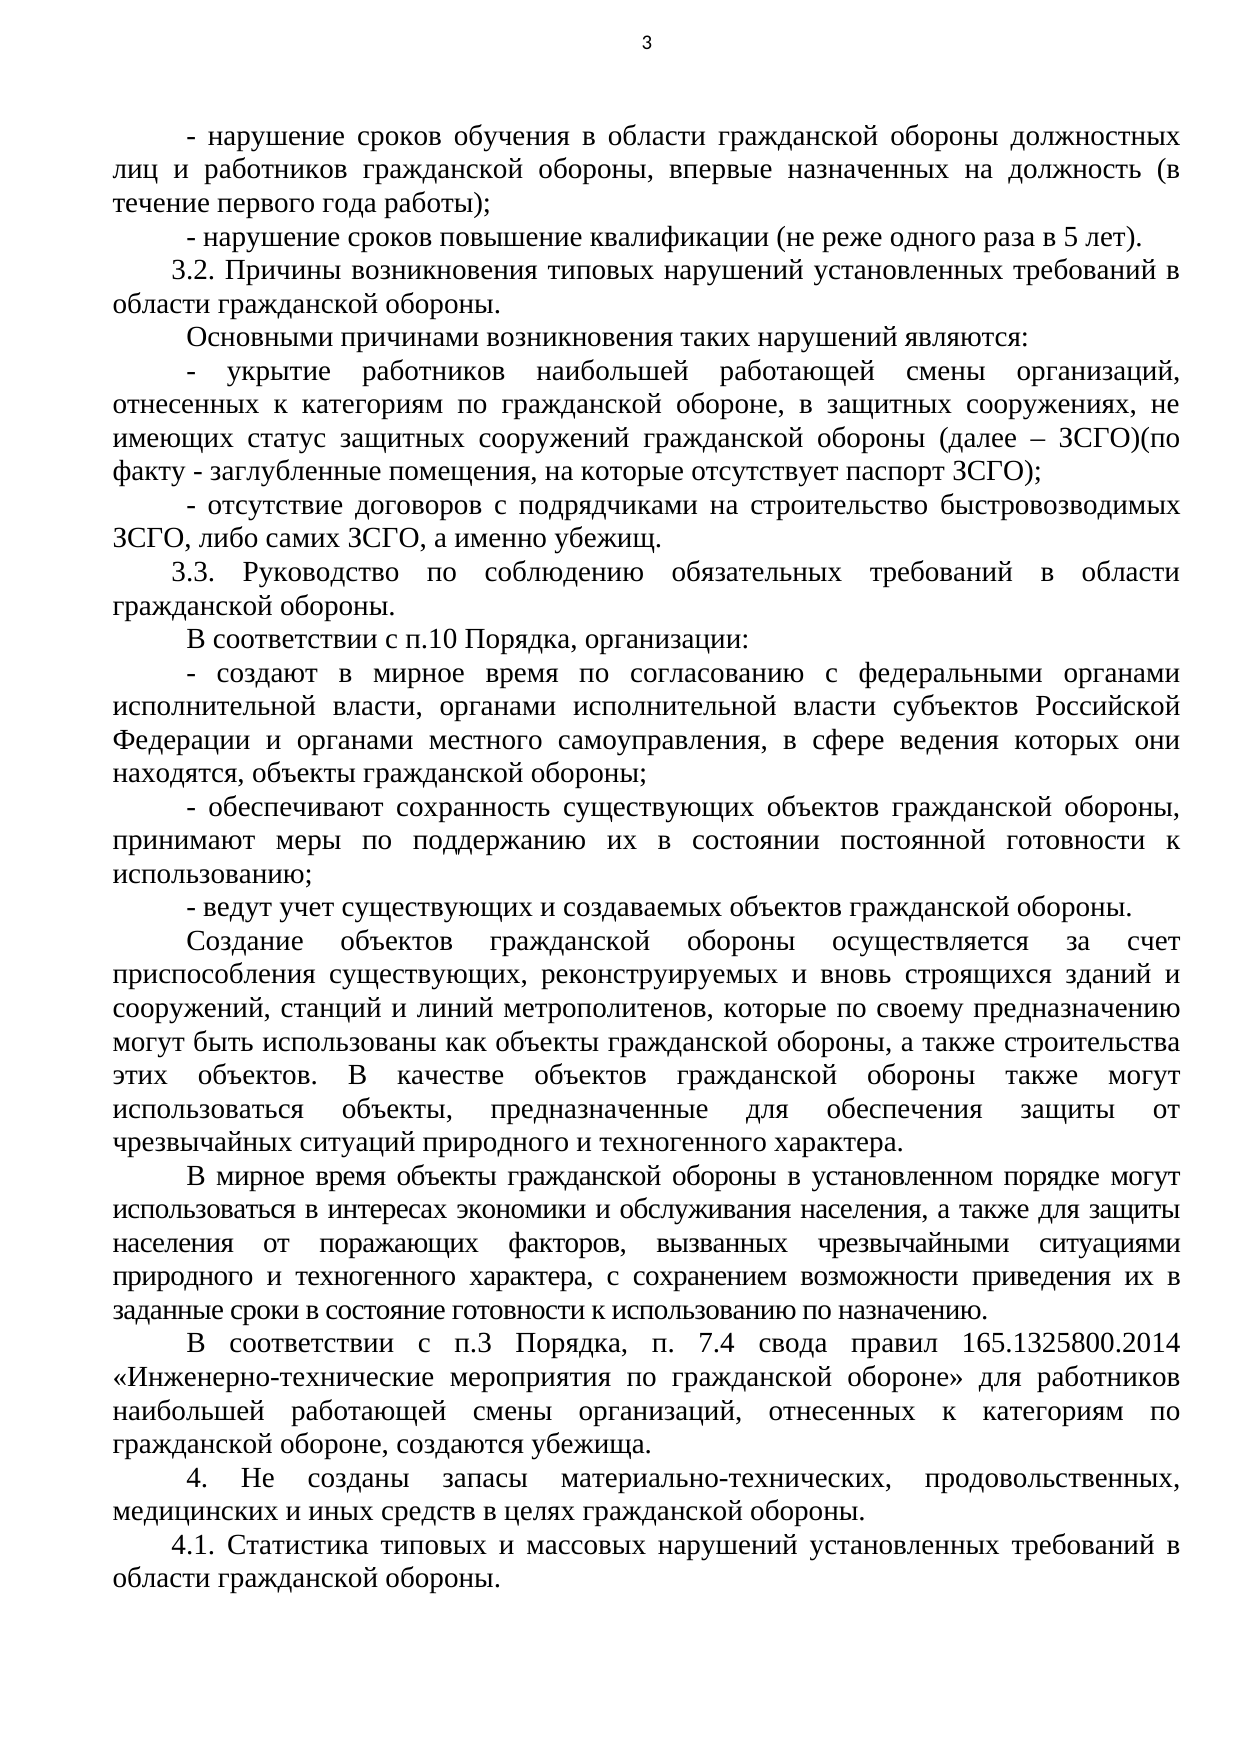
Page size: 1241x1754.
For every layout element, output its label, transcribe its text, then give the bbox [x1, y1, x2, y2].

text 3.2. Причины возникновения типовых нарушений установленных требований в области гражданской обороны. [112, 252, 1181, 319]
text - нарушение сроков повышение квалификации (не реже одного раза в 5 лет). [112, 219, 1181, 252]
text 3.3. Руководство по соблюдению обязательных требований в области гражданской обороны. [112, 554, 1181, 621]
text - создают в мирное время по согласованию с федеральными органами исполнительной власти, органами исполнительной власти субъектов Российской Федерации и органами местного самоуправления, в сфере ведения которых они находятся, объекты гражданской обороны; [112, 655, 1181, 789]
text Основными причинами возникновения таких нарушений являются: [112, 319, 1181, 353]
text В мирное время объекты гражданской обороны в установленном порядке могут использоваться в интересах экономики и обслуживания населения, а также для защиты населения от поражающих факторов, вызванных чрезвычайными ситуациями природного и техногенного характера, с сохранением возможности приведения их в заданные сроки в состояние готовности к использованию по назначению. [112, 1158, 1181, 1326]
text Создание объектов гражданской обороны осуществляется за счет приспособления существующих, реконструируемых и вновь строящихся зданий и сооружений, станций и линий метрополитенов, которые по своему предназначению могут быть использованы как объекты гражданской обороны, а также строительства этих объектов. В качестве объектов гражданской обороны также могут использоваться объекты, предназначенные для обеспечения защиты от чрезвычайных ситуаций природного и техногенного характера. [112, 923, 1181, 1158]
text 4.1. Статистика типовых и массовых нарушений установленных требований в области гражданской обороны. [112, 1527, 1181, 1594]
text - ведут учет существующих и создаваемых объектов гражданской обороны. [112, 889, 1181, 923]
text - отсутствие договоров с подрядчиками на строительство быстровозводимых ЗСГО, либо самих ЗСГО, а именно убежищ. [112, 487, 1181, 554]
text В соответствии с п.3 Порядка, п. 7.4 свода правил 165.1325800.2014 «Инженерно-технические мероприятия по гражданской обороне» для работников наибольшей работающей смены организаций, отнесенных к категориям по гражданской обороне, создаются убежища. [112, 1326, 1181, 1460]
text - нарушение сроков обучения в области гражданской обороны должностных лиц и работников гражданской обороны, впервые назначенных на должность (в течение первого года работы); [112, 118, 1181, 219]
text - укрытие работников наибольшей работающей смены организаций, отнесенных к категориям по гражданской обороне, в защитных сооружениях, не имеющих статус защитных сооружений гражданской обороны (далее – ЗСГО)(по факту - заглубленные помещения, на которые отсутствует паспорт ЗСГО); [112, 353, 1181, 487]
text 4. Не созданы запасы материально-технических, продовольственных, медицинских и иных средств в целях гражданской обороны. [112, 1460, 1181, 1527]
text - обеспечивают сохранность существующих объектов гражданской обороны, принимают меры по поддержанию их в состоянии постоянной готовности к использованию; [112, 789, 1181, 889]
text В соответствии с п.10 Порядка, организации: [112, 621, 1181, 655]
